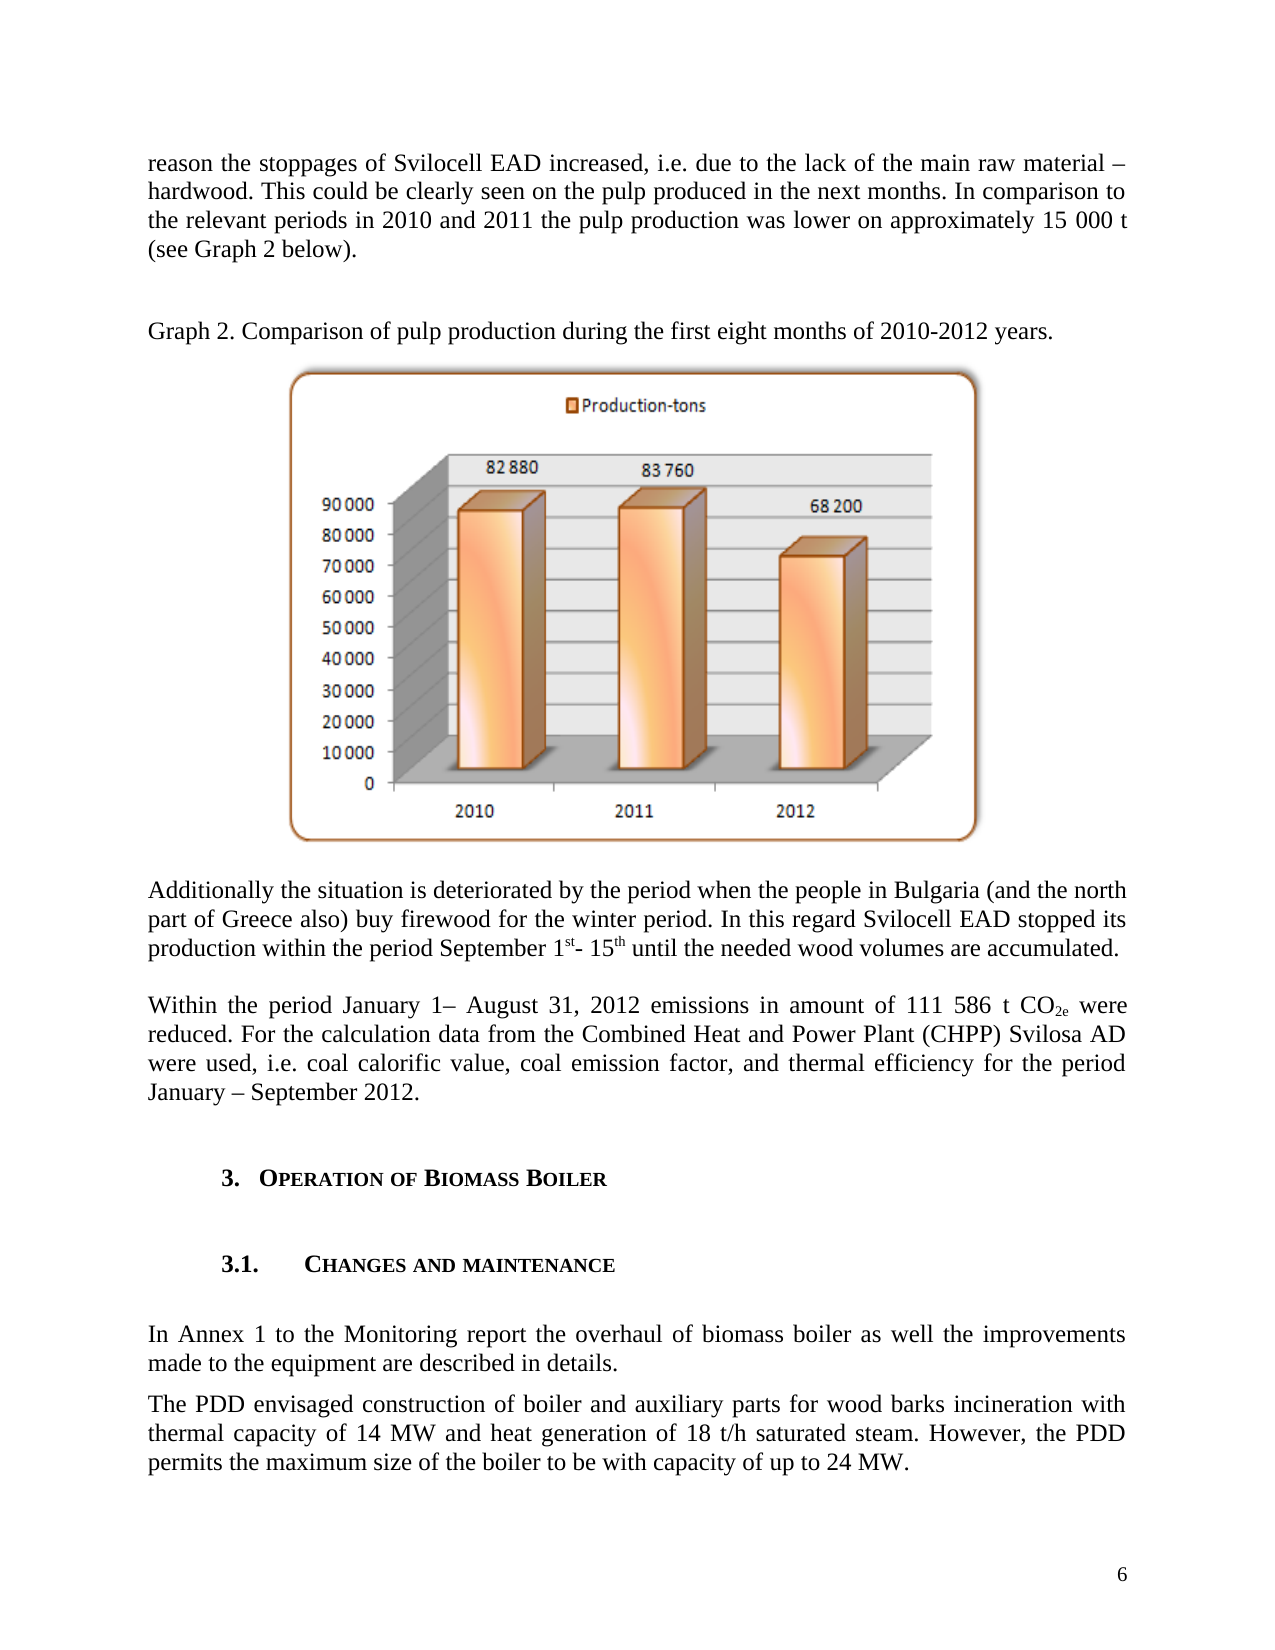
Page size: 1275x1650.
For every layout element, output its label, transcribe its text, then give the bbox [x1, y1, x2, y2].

subtitle Operation of Biomass Boiler [221, 1163, 1127, 1192]
text Additionally the situation is deteriorated by the period when the people in Bulgaria (and the north part of Greece also) buy firewood for the winter period. In this regard Svilocell EAD stopped its production within the period September 1st- 15th until the needed wood volumes are accumulated. [148, 875, 1127, 962]
text The PDD envisaged construction of boiler and auxiliary parts for wood barks incineration with thermal capacity of 14 MW and heat generation of 18 t/h saturated steam. However, the PDD permits the maximum size of the boiler to be with capacity of up to 24 MW. [148, 1389, 1127, 1475]
text Within the period January 1– August 31, 2012 emissions in amount of 111 586 t CO2e were reduced. For the calculation data from the Combined Heat and Power Plant (CHPP) Svilosa AD were used, i.e. coal calorific value, coal emission factor, and thermal efficiency for the period January – September 2012. [148, 990, 1127, 1105]
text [148, 148, 1127, 263]
subtitle Changes and maintenance [221, 1249, 1127, 1278]
text In Annex 1 to the Monitoring report the overhaul of biomass boiler as well the improvements made to the equipment are described in details. [148, 1319, 1127, 1377]
text Graph 2. Comparison of pulp production during the first eight months of 2010-2012 years. [148, 316, 1127, 345]
picture [286, 357, 989, 847]
